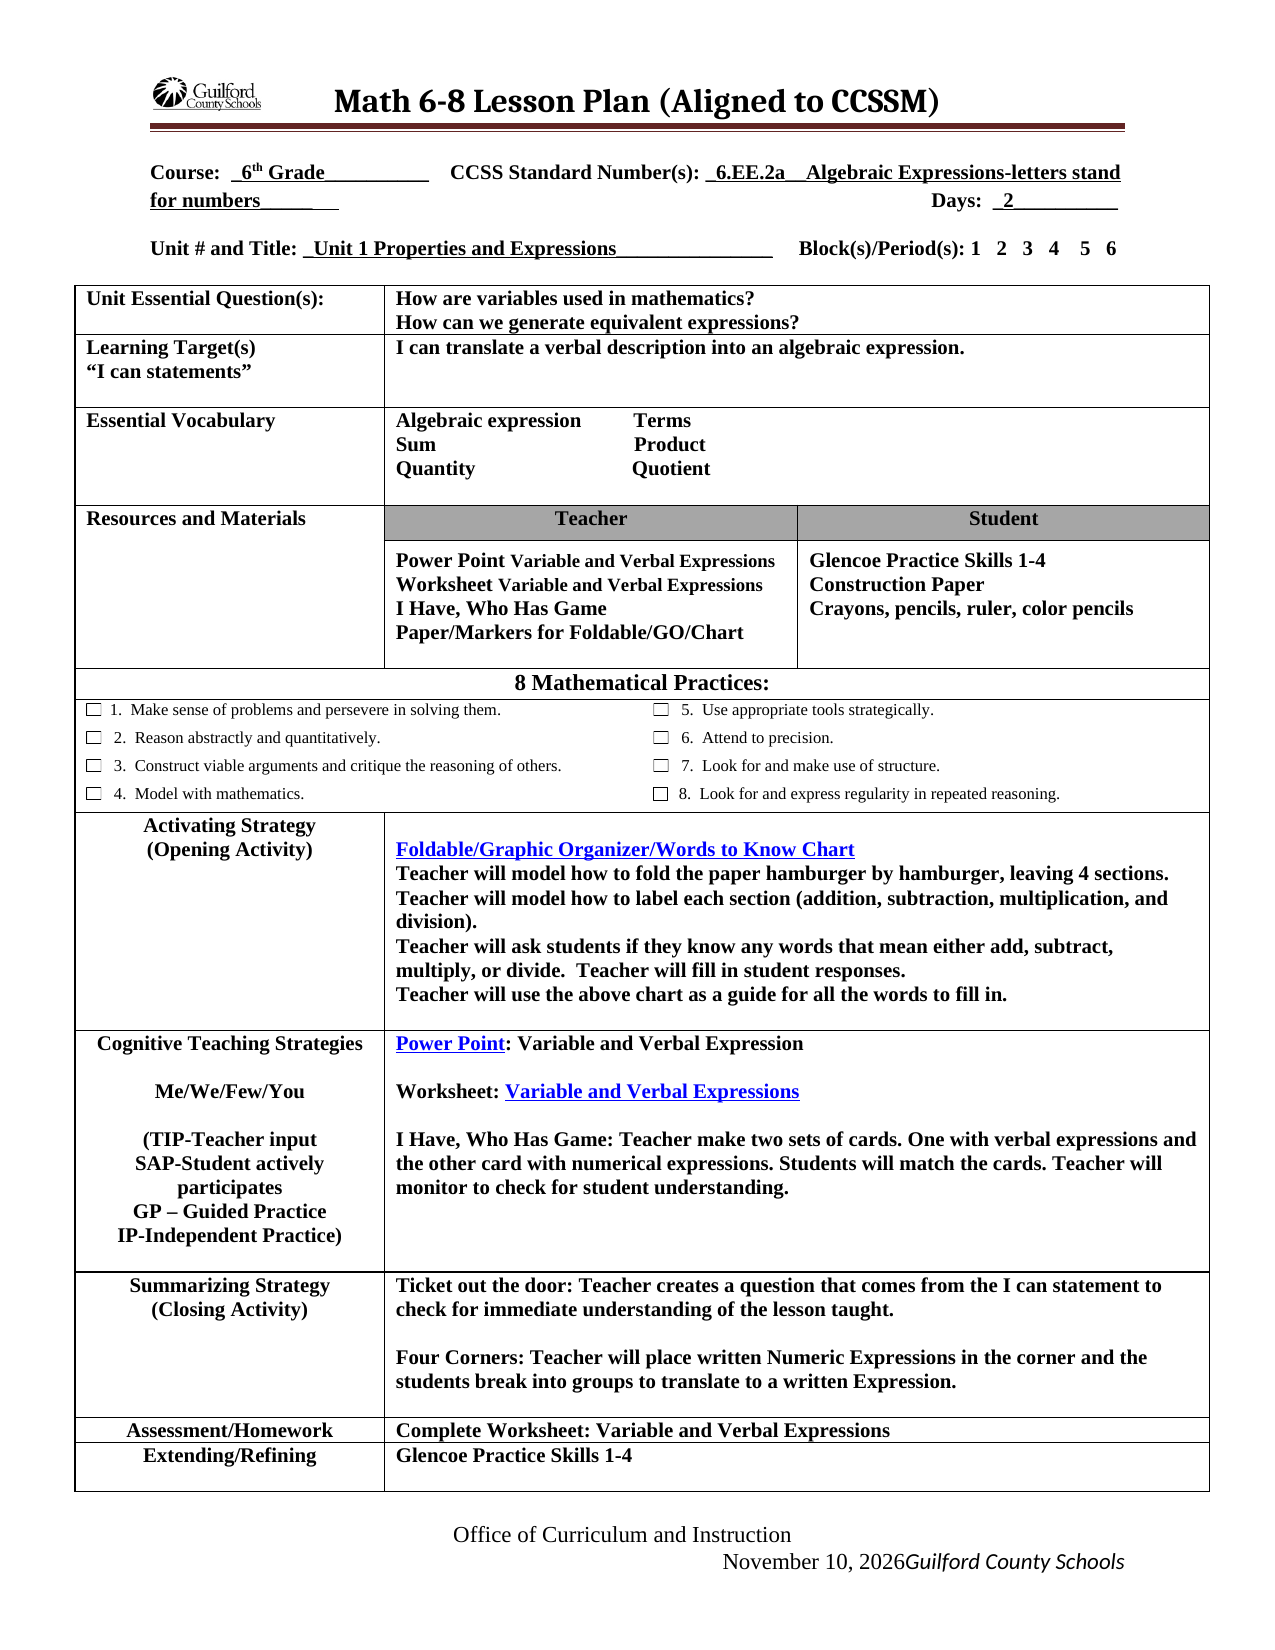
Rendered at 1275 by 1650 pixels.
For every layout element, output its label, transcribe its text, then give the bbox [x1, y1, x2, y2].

table_cell Activating Strategy (Opening Activity) [76, 813, 384, 1030]
table_cell Summarizing Strategy (Closing Activity) [76, 1273, 384, 1417]
table_header How are variables used in mathematics? How can we generate equivalent expressions? [385, 286, 1209, 334]
picture [653, 759, 669, 772]
table_cell Glencoe Practice Skills 1-4 Construction Paper Crayons, pencils, ruler, color pencils [798, 541, 1209, 668]
picture [86, 703, 102, 716]
table_cell 8 Mathematical Practices: [76, 669, 1209, 699]
table_header Unit Essential Question(s): [76, 286, 384, 334]
text Unit # and Title: _Unit 1 Properties and Expressions_______________ Block(s)/Period(s): 1 2 3 4 5 6 [150, 236, 1125, 260]
table_cell Complete Worksheet: Variable and Verbal Expressions [385, 1418, 1209, 1442]
table_cell Power Point: Variable and Verbal Expression Worksheet: Variable and Verbal Expressions I Have, Who Has Game: Teacher make two sets of cards. One with verbal expressions and the other card with numerical expressions. Students will match the cards. Teacher will monitor to check for student understanding. [385, 1031, 1209, 1271]
picture [653, 703, 669, 716]
table_cell 5. Use appropriate tools strategically. 6. Attend to precision. 7. Look for and make use of structure. 8. Look for and express regularity in repeated reasoning. [642, 700, 1209, 812]
table_cell Essential Vocabulary [76, 408, 384, 504]
picture [86, 787, 102, 800]
table_cell Learning Target(s) “I can statements” [76, 335, 384, 407]
table_cell Assessment/Homework [76, 1418, 384, 1442]
table_cell Extending/Refining [76, 1443, 384, 1491]
table_cell Student [798, 506, 1209, 540]
picture [86, 731, 102, 744]
picture [653, 731, 669, 744]
table_cell Cognitive Teaching Strategies Me/We/Few/You (TIP-Teacher input SAP-Student actively participates GP – Guided Practice IP-Independent Practice) [76, 1031, 384, 1271]
text Course: _6th Grade__________ CCSS Standard Number(s): _6.EE.2a__Algebraic Expressions-letters stand for numbers_____ Days: _2__________ [150, 160, 1125, 212]
table_cell Glencoe Practice Skills 1-4 [385, 1443, 1209, 1491]
picture [86, 759, 102, 772]
table_cell 1. Make sense of problems and persevere in solving them. 2. Reason abstractly and quantitatively. 3. Construct viable arguments and critique the reasoning of others. 4. Model with mathematics. [76, 700, 642, 812]
picture [150, 75, 263, 113]
table_cell Foldable/Graphic Organizer/Words to Know Chart Teacher will model how to fold the paper hamburger by hamburger, leaving 4 sections. Teacher will model how to label each section (addition, subtraction, multiplication, and division). Teacher will ask students if they know any words that mean either add, subtract, multiply, or divide. Teacher will fill in student responses. Teacher will use the above chart as a guide for all the words to fill in. [385, 813, 1209, 1030]
table_cell Algebraic expression Terms Sum Product Quantity Quotient [385, 408, 1209, 504]
table_cell Resources and Materials [76, 506, 384, 668]
table_cell Ticket out the door: Teacher creates a question that comes from the I can statement to check for immediate understanding of the lesson taught. Four Corners: Teacher will place written Numeric Expressions in the corner and the students break into groups to translate to a written Expression. [385, 1273, 1209, 1417]
table_cell Teacher [385, 506, 797, 540]
table_cell I can translate a verbal description into an algebraic expression. [385, 335, 1209, 407]
table_cell Power Point Variable and Verbal Expressions Worksheet Variable and Verbal Expressions I Have, Who Has Game Paper/Markers for Foldable/GO/Chart [385, 541, 797, 668]
